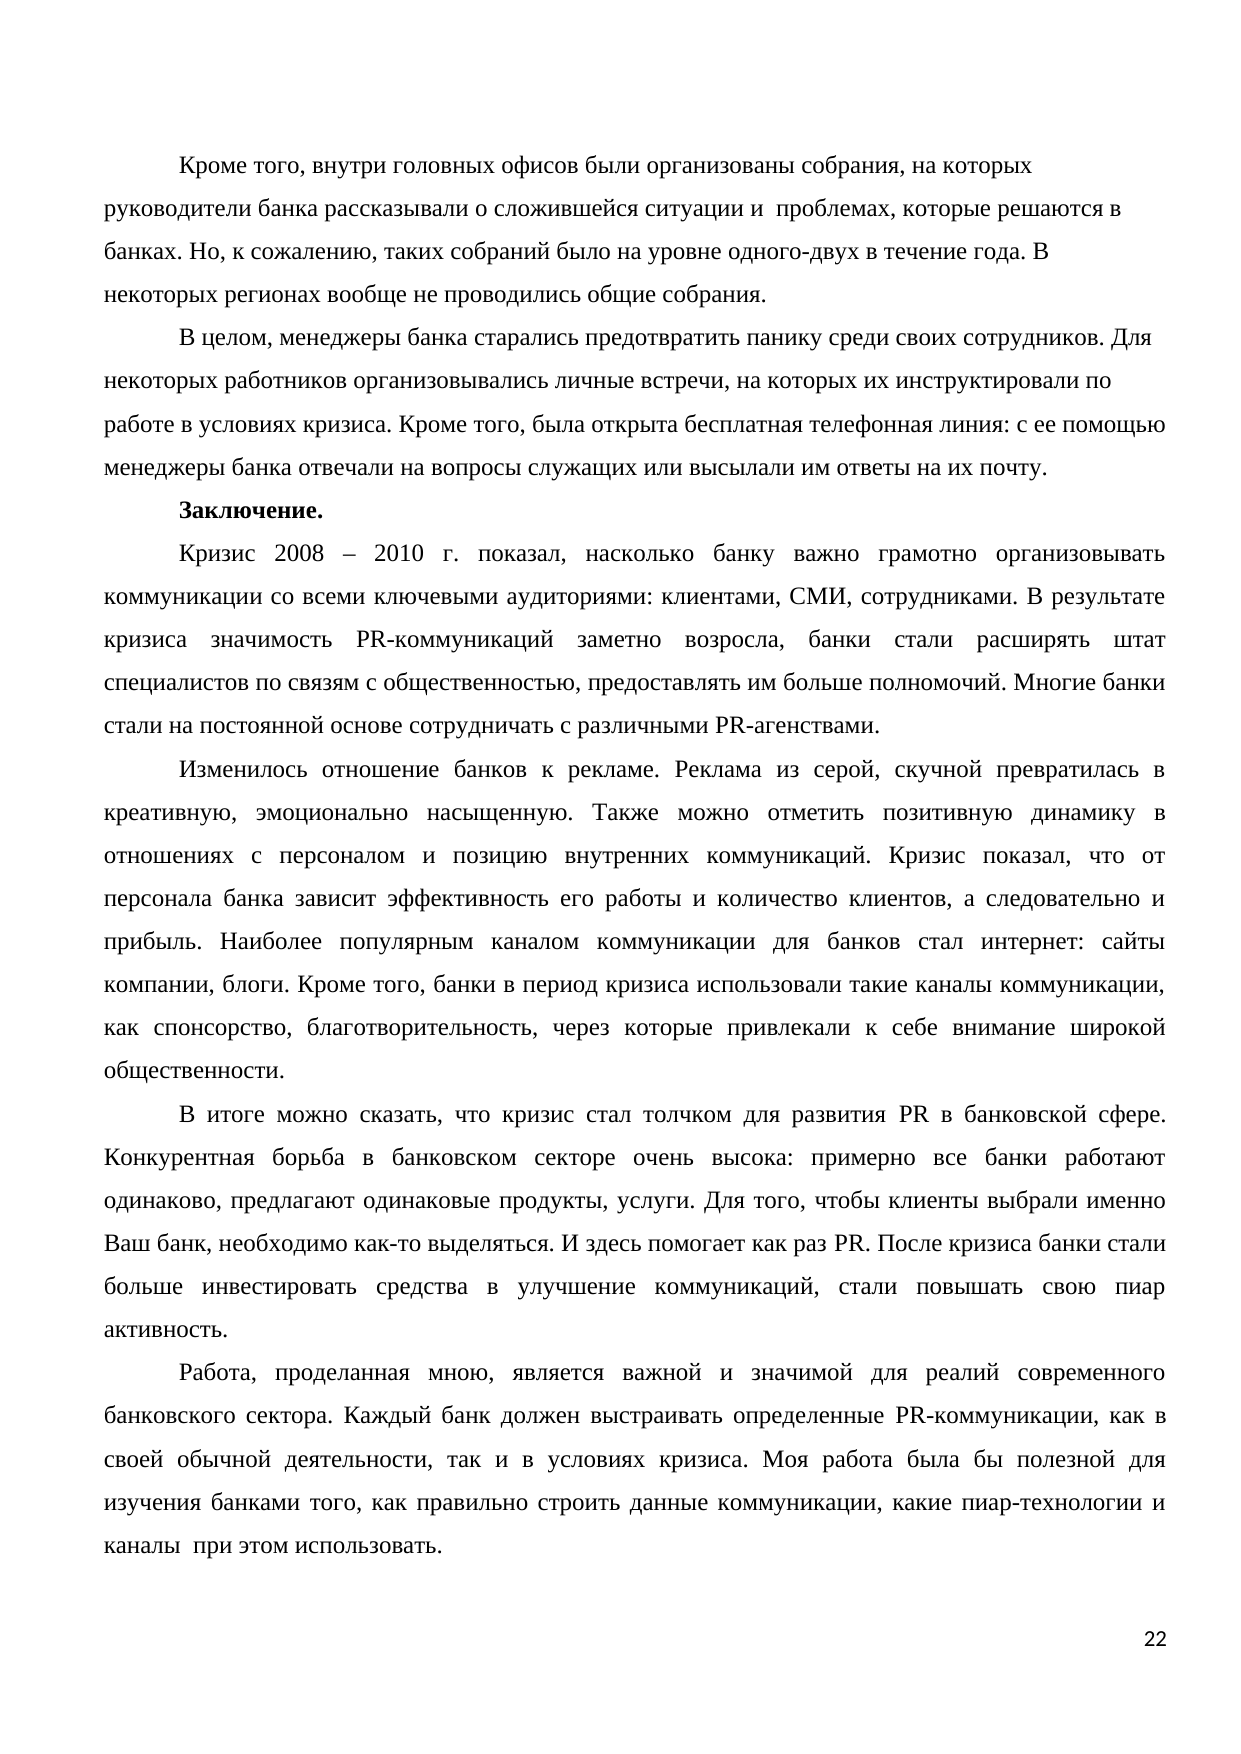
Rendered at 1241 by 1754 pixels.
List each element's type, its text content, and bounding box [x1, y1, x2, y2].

text Кроме того, внутри головных офисов были организованы собрания, на которых руководители банка рассказывали о сложившейся ситуации и проблемах, которые решаются в банках. Но, к сожалению, таких собраний было на уровне одного-двух в течение года. В некоторых регионах вообще не проводились общие собрания. [103, 150, 1167, 308]
text Изменилось отношение банков к рекламе. Реклама из серой, скучной превратилась в креативную, эмоционально насыщенную. Также можно отметить позитивную динамику в отношениях с персоналом и позицию внутренних коммуникаций. Кризис показал, что от персонала банка зависит эффективность его работы и количество клиентов, а следовательно и прибыль. Наиболее популярным каналом коммуникации для банков стал интернет: сайты компании, блоги. Кроме того, банки в период кризиса использовали такие каналы коммуникации, как спонсорство, благотворительность, через которые привлекали к себе внимание широкой общественности. [103, 754, 1167, 1084]
text Работа, проделанная мною, является важной и значимой для реалий современного банковского сектора. Каждый банк должен выстраивать определенные PR-коммуникации, как в своей обычной деятельности, так и в условиях кризиса. Моя работа была бы полезной для изучения банками того, как правильно строить данные коммуникации, какие пиар-технологии и каналы при этом использовать. [103, 1357, 1167, 1559]
text В итоге можно сказать, что кризис стал толчком для развития PR в банковской сфере. Конкурентная борьба в банковском секторе очень высока: примерно все банки работают одинаково, предлагают одинаковые продукты, услуги. Для того, чтобы клиенты выбрали именно Ваш банк, необходимо как-то выделяться. И здесь помогает как раз PR. После кризиса банки стали больше инвестировать средства в улучшение коммуникаций, стали повышать свою пиар активность. [103, 1099, 1167, 1343]
text В целом, менеджеры банка старались предотвратить панику среди своих сотрудников. Для некоторых работников организовывались личные встречи, на которых их инструктировали по работе в условиях кризиса. Кроме того, была открыта бесплатная телефонная линия: с ее помощью менеджеры банка отвечали на вопросы служащих или высылали им ответы на их почту. [103, 322, 1167, 481]
text Заключение. [103, 495, 1167, 524]
text Кризис 2008 – 2010 г. показал, насколько банку важно грамотно организовывать коммуникации со всеми ключевыми аудиториями: клиентами, СМИ, сотрудниками. В результате кризиса значимость PR-коммуникаций заметно возросла, банки стали расширять штат специалистов по связям с общественностью, предоставлять им больше полномочий. Многие банки стали на постоянной основе сотрудничать с различными PR-агенствами. [103, 538, 1167, 739]
